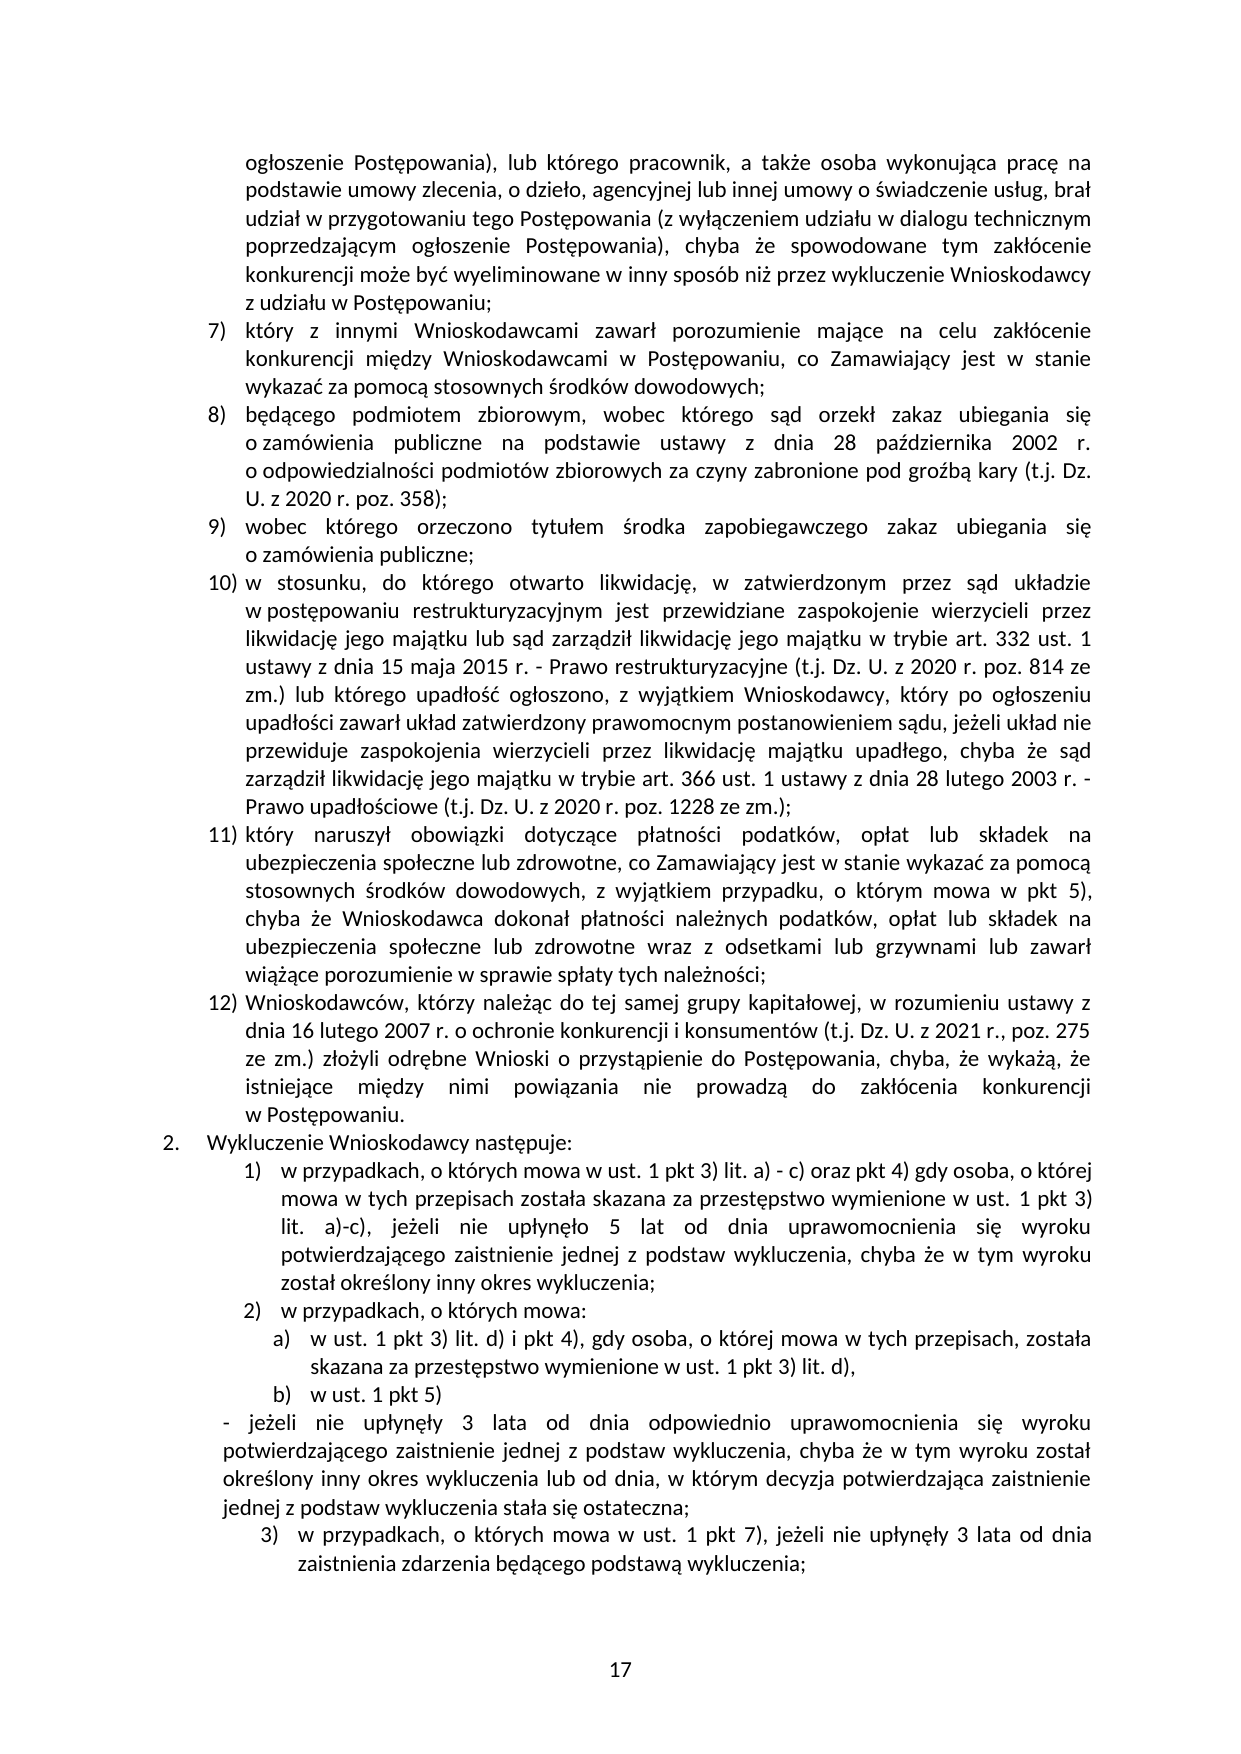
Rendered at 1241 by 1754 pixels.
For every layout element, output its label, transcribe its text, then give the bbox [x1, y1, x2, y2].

list będącego podmiotem zbiorowym, wobec którego sąd orzekł zakaz ubiegania się o zamówienia publiczne na podstawie ustawy z dnia 28 października 2002 r. o odpowiedzialności podmiotów zbiorowych za czyny zabronione pod groźbą kary (t.j. Dz. U. z 2020 r. poz. 358); [208, 400, 1093, 512]
list w stosunku, do którego otwarto likwidację, w zatwierdzonym przez sąd układzie w postępowaniu restrukturyzacyjnym jest przewidziane zaspokojenie wierzycieli przez likwidację jego majątku lub sąd zarządził likwidację jego majątku w trybie art. 332 ust. 1 ustawy z dnia 15 maja 2015 r. - Prawo restrukturyzacyjne (t.j. Dz. U. z 2020 r. poz. 814 ze zm.) lub którego upadłość ogłoszono, z wyjątkiem Wnioskodawcy, który po ogłoszeniu upadłości zawarł układ zatwierdzony prawomocnym postanowieniem sądu, jeżeli układ nie przewiduje zaspokojenia wierzycieli przez likwidację majątku upadłego, chyba że sąd zarządził likwidację jego majątku w trybie art. 366 ust. 1 ustawy z dnia 28 lutego 2003 r. - Prawo upadłościowe (t.j. Dz. U. z 2020 r. poz. 1228 ze zm.); [208, 568, 1093, 820]
list w przypadkach, o których mowa: [243, 1296, 1093, 1324]
list w ust. 1 pkt 5) [273, 1381, 1093, 1408]
list - jeżeli nie upłynęły 3 lata od dnia odpowiednio uprawomocnienia się wyroku potwierdzającego zaistnienie jednej z podstaw wykluczenia, chyba że w tym wyroku został określony inny okres wykluczenia lub od dnia, w którym decyzja potwierdzająca zaistnienie jednej z podstaw wykluczenia stała się ostateczna; [223, 1408, 1093, 1521]
list wobec którego orzeczono tytułem środka zapobiegawczego zakaz ubiegania się o zamówienia publiczne; [208, 512, 1093, 568]
list Wnioskodawców, którzy należąc do tej samej grupy kapitałowej, w rozumieniu ustawy z dnia 16 lutego 2007 r. o ochronie konkurencji i konsumentów (t.j. Dz. U. z 2021 r., poz. 275 ze zm.) złożyli odrębne Wnioski o przystąpienie do Postępowania, chyba, że wykażą, że istniejące między nimi powiązania nie prowadzą do zakłócenia konkurencji w Postępowaniu. [208, 988, 1093, 1128]
list który naruszył obowiązki dotyczące płatności podatków, opłat lub składek na ubezpieczenia społeczne lub zdrowotne, co Zamawiający jest w stanie wykazać za pomocą stosownych środków dowodowych, z wyjątkiem przypadku, o którym mowa w pkt 5), chyba że Wnioskodawca dokonał płatności należnych podatków, opłat lub składek na ubezpieczenia społeczne lub zdrowotne wraz z odsetkami lub grzywnami lub zawarł wiążące porozumienie w sprawie spłaty tych należności; [208, 820, 1093, 988]
list w przypadkach, o których mowa w ust. 1 pkt 3) lit. a) - c) oraz pkt 4) gdy osoba, o której mowa w tych przepisach została skazana za przestępstwo wymienione w ust. 1 pkt 3) lit. a)-c), jeżeli nie upłynęło 5 lat od dnia uprawomocnienia się wyroku potwierdzającego zaistnienie jednej z podstaw wykluczenia, chyba że w tym wyroku został określony inny okres wykluczenia; [243, 1156, 1093, 1296]
list który z innymi Wnioskodawcami zawarł porozumienie mające na celu zakłócenie konkurencji między Wnioskodawcami w Postępowaniu, co Zamawiający jest w stanie wykazać za pomocą stosownych środków dowodowych; [208, 316, 1093, 400]
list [208, 148, 1093, 316]
list w przypadkach, o których mowa w ust. 1 pkt 7), jeżeli nie upłynęły 3 lata od dnia zaistnienia zdarzenia będącego podstawą wykluczenia; [260, 1521, 1093, 1577]
list w ust. 1 pkt 3) lit. d) i pkt 4), gdy osoba, o której mowa w tych przepisach, została skazana za przestępstwo wymienione w ust. 1 pkt 3) lit. d), [273, 1324, 1093, 1381]
list Wykluczenie Wnioskodawcy następuje: [162, 1128, 1093, 1156]
